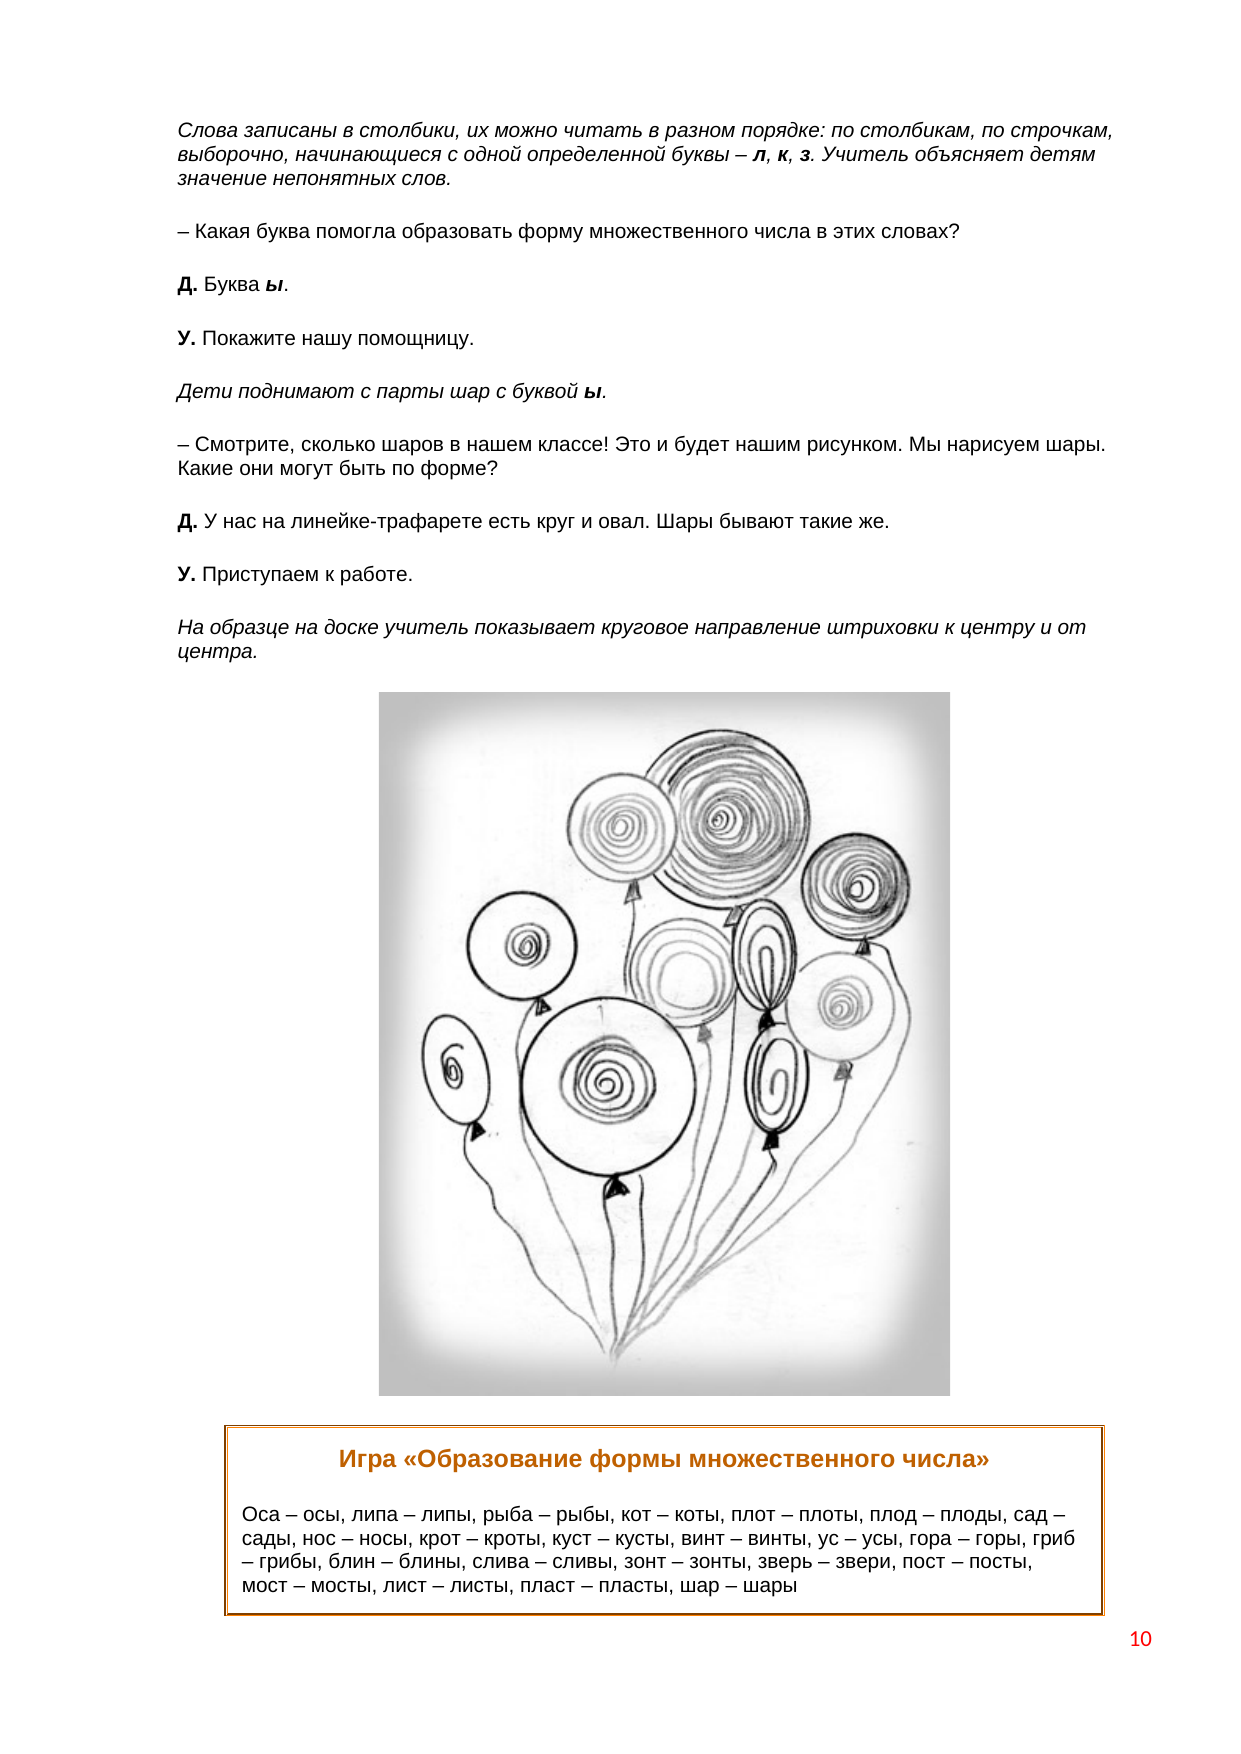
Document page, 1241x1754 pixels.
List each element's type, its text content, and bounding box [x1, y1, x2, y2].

picture [378, 692, 951, 1396]
text У. Приступаем к работе. [177, 562, 1152, 586]
text У. Покажите нашу помощницу. [177, 325, 1152, 349]
text Слова записаны в столбики, их можно читать в разном порядке: по столбикам, по строчкам, выборочно, начинающиеся с одной определенной буквы – л, к, з. Учитель объясняет детям значение непонятных слов. [177, 118, 1152, 190]
table_header Игра «Образование формы множественного числа» Оса – осы, липа – липы, рыба – рыбы, кот – коты, плот – плоты, плод – плоды, сад – сады, нос – носы, крот – кроты, куст – кусты, винт – винты, ус – усы, гора – горы, гриб – грибы, блин – блины, слива – сливы, зонт – зонты, зверь – звери, пост – посты, мост – мосты, лист – листы, пласт – пласты, шар – шары [228, 1428, 1101, 1613]
text – Смотрите, сколько шаров в нашем классе! Это и будет нашим рисунком. Мы нарисуем шары. Какие они могут быть по форме? [177, 432, 1152, 479]
text Д. У нас на линейке-трафарете есть круг и овал. Шары бывают такие же. [177, 509, 1152, 533]
text На образце на доске учитель показывает круговое направление штриховки к центру и от центра. [177, 615, 1152, 663]
text Дети поднимают с парты шар с буквой ы. [177, 378, 1152, 402]
text – Какая буква помогла образовать форму множественного числа в этих словах? [177, 219, 1152, 243]
text Д. Буква ы. [177, 272, 1152, 296]
